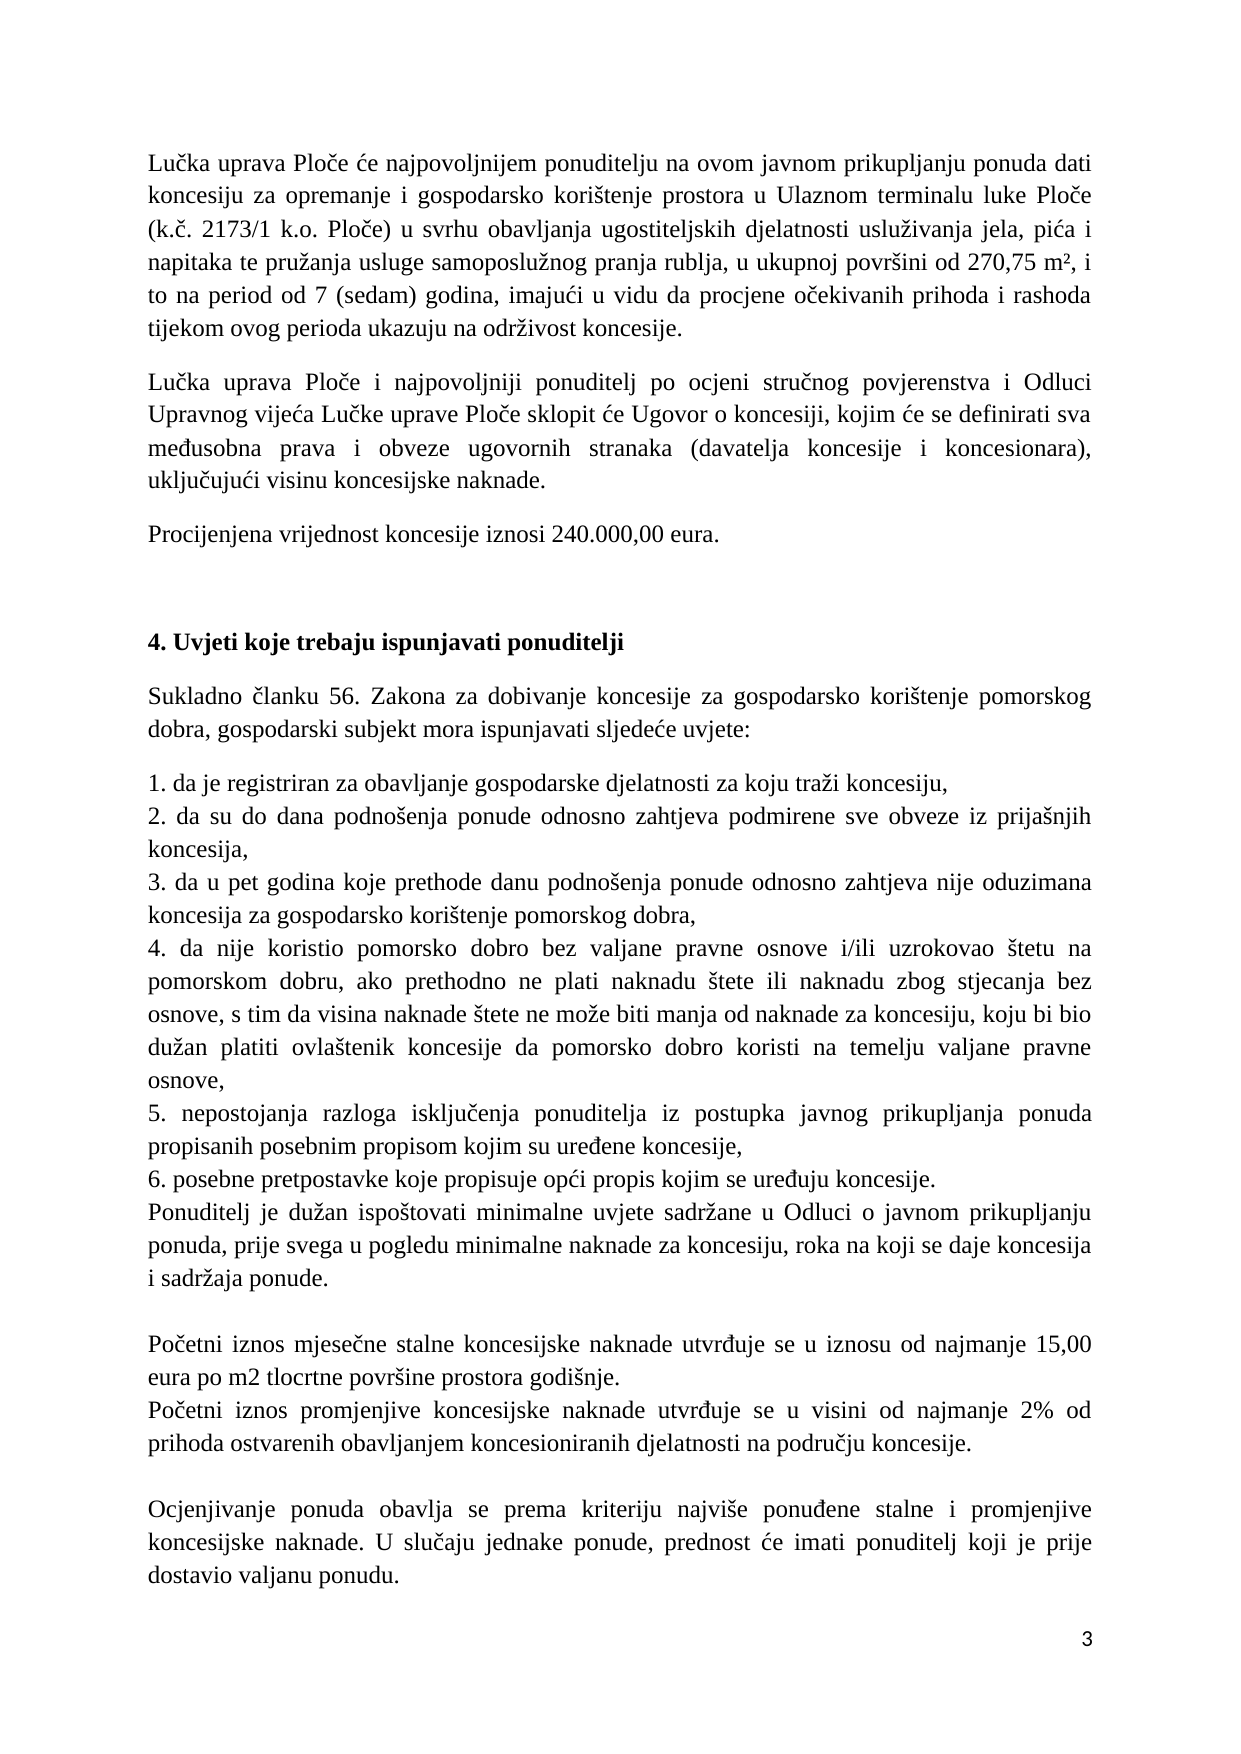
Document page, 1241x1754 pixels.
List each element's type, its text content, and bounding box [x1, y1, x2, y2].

text Ponuditelj je dužan ispoštovati minimalne uvjete sadržane u Odluci o javnom prikupljanju ponuda, prije svega u pogledu minimalne naknade za koncesiju, roka na koji se daje koncesija i sadržaja ponude. [148, 1197, 1093, 1292]
text 4. da nije koristio pomorsko dobro bez valjane pravne osnove i/ili uzrokovao štetu na pomorskom dobru, ako prethodno ne plati naknadu štete ili naknadu zbog stjecanja bez osnove, s tim da visina naknade štete ne može biti manja od naknade za koncesiju, koju bi bio dužan platiti ovlaštenik koncesije da pomorsko dobro koristi na temelju valjane pravne osnove, [148, 933, 1093, 1094]
text 5. nepostojanja razloga isključenja ponuditelja iz postupka javnog prikupljanja ponuda propisanih posebnim propisom kojim su uređene koncesije, [148, 1098, 1093, 1160]
text Lučka uprava Ploče i najpovoljniji ponuditelj po ocjeni stručnog povjerenstva i Odluci Upravnog vijeća Lučke uprave Ploče sklopit će Ugovor o koncesiji, kojim će se definirati sva međusobna prava i obveze ugovornih stranaka (davatelja koncesije i koncesionara), uključujući visinu koncesijske naknade. [148, 367, 1093, 494]
text Sukladno članku 56. Zakona za dobivanje koncesije za gospodarsko korištenje pomorskog dobra, gospodarski subjekt mora ispunjavati sljedeće uvjete: [148, 681, 1093, 743]
text Početni iznos promjenjive koncesijske naknade utvrđuje se u visini od najmanje 2% od prihoda ostvarenih obavljanjem koncesioniranih djelatnosti na području koncesije. [148, 1395, 1093, 1457]
text Početni iznos mjesečne stalne koncesijske naknade utvrđuje se u iznosu od najmanje 15,00 eura po m2 tlocrtne površine prostora godišnje. [148, 1329, 1093, 1391]
text 3. da u pet godina koje prethode danu podnošenja ponude odnosno zahtjeva nije oduzimana koncesija za gospodarsko korištenje pomorskog dobra, [148, 867, 1093, 929]
text 1. da je registriran za obavljanje gospodarske djelatnosti za koju traži koncesiju, [148, 768, 1093, 797]
text Lučka uprava Ploče će najpovoljnijem ponuditelju na ovom javnom prikupljanju ponuda dati koncesiju za opremanje i gospodarsko korištenje prostora u Ulaznom terminalu luke Ploče (k.č. 2173/1 k.o. Ploče) u svrhu obavljanja ugostiteljskih djelatnosti usluživanja jela, pića i napitaka te pružanja usluge samoposlužnog pranja rublja, u ukupnoj površini od 270,75 m², i to na period od 7 (sedam) godina, imajući u vidu da procjene očekivanih prihoda i rashoda tijekom ovog perioda ukazuju na održivost koncesije. [148, 148, 1093, 341]
text 2. da su do dana podnošenja ponude odnosno zahtjeva podmirene sve obveze iz prijašnjih koncesija, [148, 801, 1093, 863]
text Procijenjena vrijednost koncesije iznosi 240.000,00 eura. [148, 519, 1093, 548]
text 6. posebne pretpostavke koje propisuje opći propis kojim se uređuju koncesije. [148, 1164, 1093, 1193]
text Ocjenjivanje ponuda obavlja se prema kriteriju najviše ponuđene stalne i promjenjive koncesijske naknade. U slučaju jednake ponude, prednost će imati ponuditelj koji je prije dostavio valjanu ponudu. [148, 1494, 1093, 1589]
text 4. Uvjeti koje trebaju ispunjavati ponuditelji [148, 627, 1093, 656]
